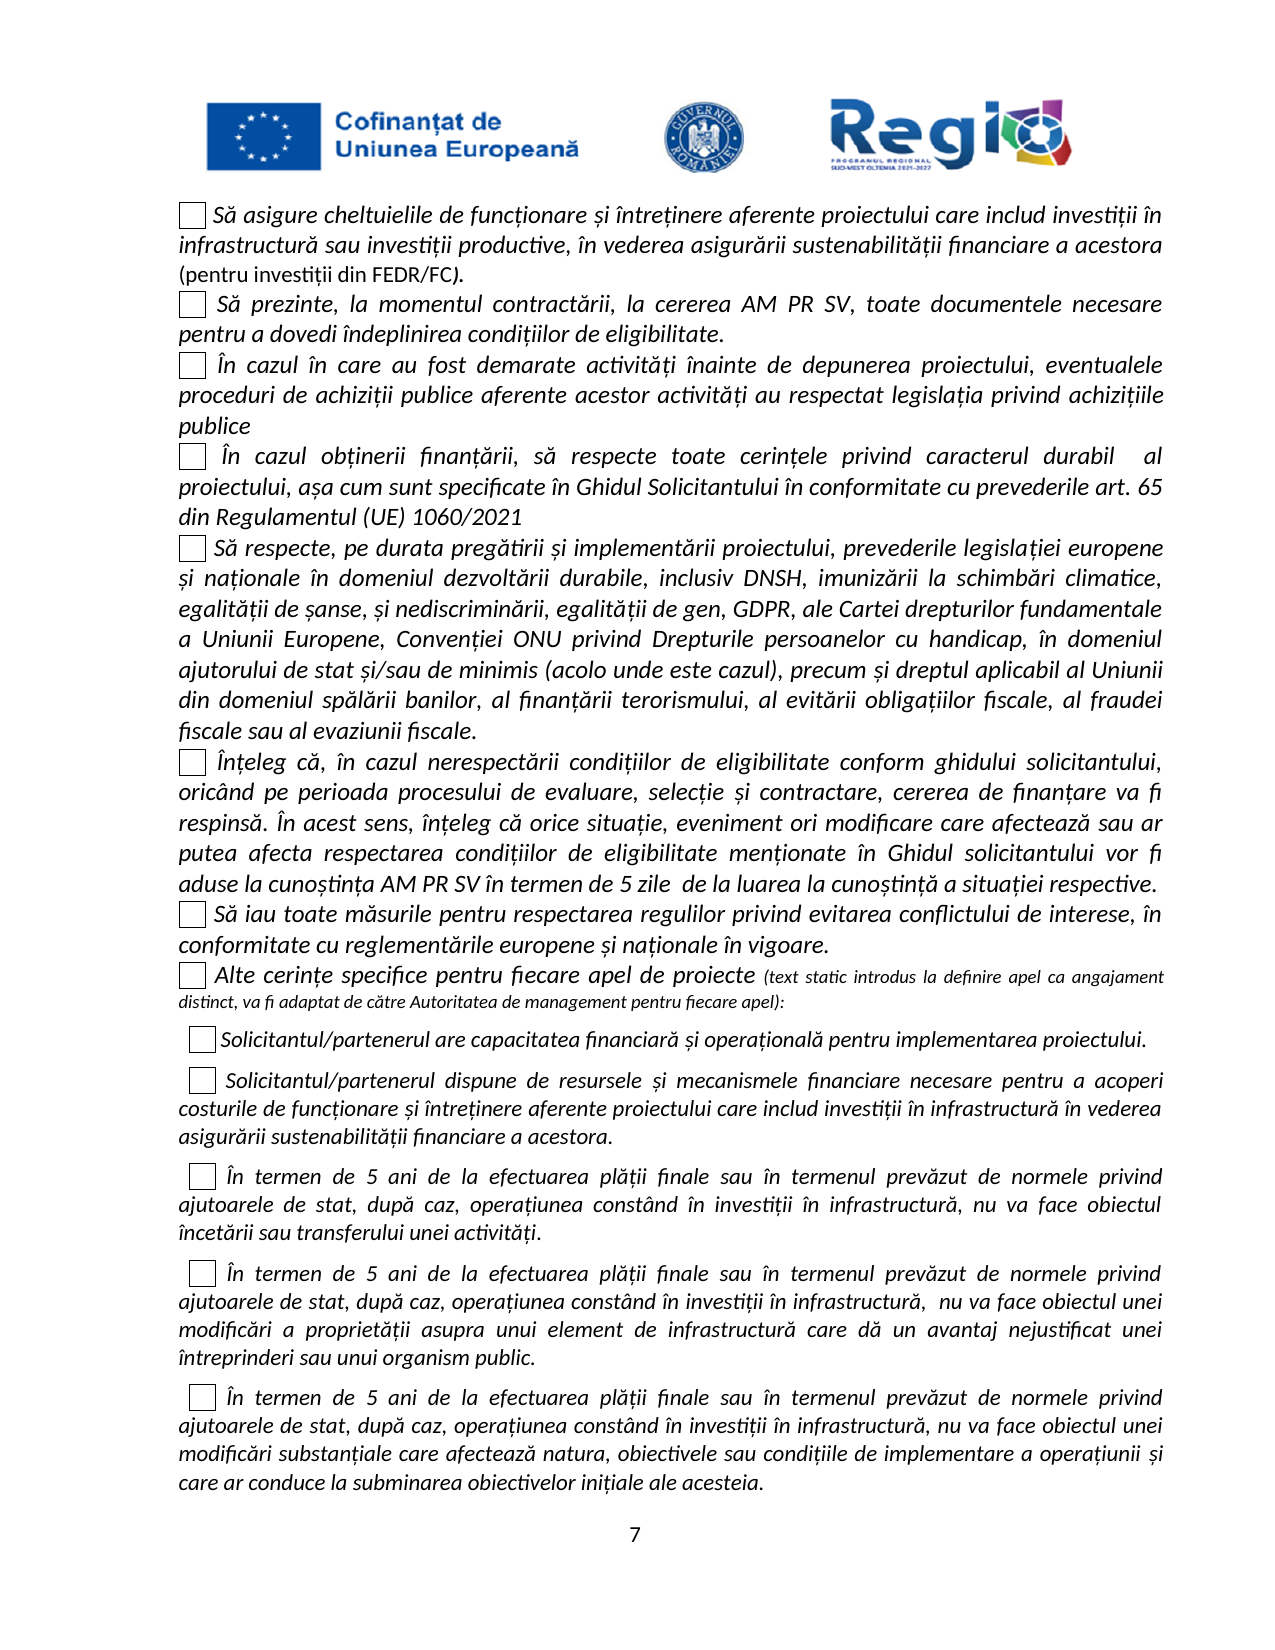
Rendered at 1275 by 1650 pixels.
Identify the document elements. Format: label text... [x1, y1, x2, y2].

list Să prezinte, la momentul contractării, la cererea AM PR SV, toate documentele necesare pentru a dovedi îndeplinirea condițiilor de eligibilitate. [178, 288, 1166, 349]
list În termen de 5 ani de la efectuarea plății finale sau în termenul prevăzut de normele privind ajutoarele de stat, după caz, operațiunea constând în investiții în infrastructură, nu va face obiectul unei modificări a proprietății asupra unui element de infrastructură care dă un avantaj nejustificat unei întreprinderi sau unui organism public. [178, 1259, 1166, 1371]
list Alte cerințe specifice pentru fiecare apel de proiecte (text static introdus la definire apel ca angajament distinct, va fi adaptat de către Autoritatea de management pentru fiecare apel): [178, 959, 1166, 1013]
list Să respecte, pe durata pregătirii şi implementării proiectului, prevederile legislaţiei europene şi naţionale în domeniul dezvoltării durabile, inclusiv DNSH, imunizării la schimbări climatice, egalităţii de şanse, şi nediscriminării, egalităţii de gen, GDPR, ale Cartei drepturilor fundamentale a Uniunii Europene, Convenției ONU privind Drepturile persoanelor cu handicap, în domeniul ajutorului de stat și/sau de minimis (acolo unde este cazul), precum și dreptul aplicabil al Uniunii din domeniul spălării banilor, al finanțării terorismului, al evitării obligațiilor fiscale, al fraudei fiscale sau al evaziunii fiscale. [178, 532, 1166, 746]
list Solicitantul/partenerul are capacitatea financiară și operațională pentru implementarea proiectului. [178, 1025, 1166, 1053]
list În termen de 5 ani de la efectuarea plății finale sau în termenul prevăzut de normele privind ajutoarele de stat, după caz, operațiunea constând în investiții în infrastructură, nu va face obiectul încetării sau transferului unei activități. [178, 1162, 1166, 1246]
list Să asigure cheltuielile de funcționare și întreținere aferente proiectului care includ investiții în infrastructură sau investiții productive, în vederea asigurării sustenabilității financiare a acestora (pentru investiții din FEDR/FC). [178, 199, 1166, 288]
picture [170, 73, 1100, 199]
text În cazul în care au fost demarate activităţi înainte de depunerea proiectului, eventualele proceduri de achiziţii publice aferente acestor activităţi au respectat legislaţia privind achiziţiile publice [178, 349, 1166, 441]
list În termen de 5 ani de la efectuarea plății finale sau în termenul prevăzut de normele privind ajutoarele de stat, după caz, operațiunea constând în investiții în infrastructură, nu va face obiectul unei modificări substanțiale care afectează natura, obiectivele sau condițiile de implementare a operațiunii și care ar conduce la subminarea obiectivelor inițiale ale acesteia. [178, 1383, 1166, 1496]
list Solicitantul/partenerul dispune de resursele și mecanismele financiare necesare pentru a acoperi costurile de funcționare și întreținere aferente proiectului care includ investiții în infrastructură în vederea asigurării sustenabilității financiare a acestora. [178, 1066, 1166, 1150]
list Înțeleg că, în cazul nerespectării condițiilor de eligibilitate conform ghidului solicitantului, oricând pe perioada procesului de evaluare, selecție și contractare, cererea de finanțare va fi respinsă. În acest sens, înțeleg că orice situație, eveniment ori modificare care afectează sau ar putea afecta respectarea condițiilor de eligibilitate menționate în Ghidul solicitantului vor fi aduse la cunoștința AM PR SV în termen de 5 zile de la luarea la cunoștință a situației respective. [178, 746, 1166, 898]
list În cazul obținerii finanțării, să respecte toate cerințele privind caracterul durabil al proiectului, așa cum sunt specificate în Ghidul Solicitantului în conformitate cu prevederile art. 65 din Regulamentul (UE) 1060/2021 [178, 441, 1166, 532]
list Să iau toate măsurile pentru respectarea regulilor privind evitarea conflictului de interese, în conformitate cu reglementările europene și naționale în vigoare. [178, 898, 1166, 959]
